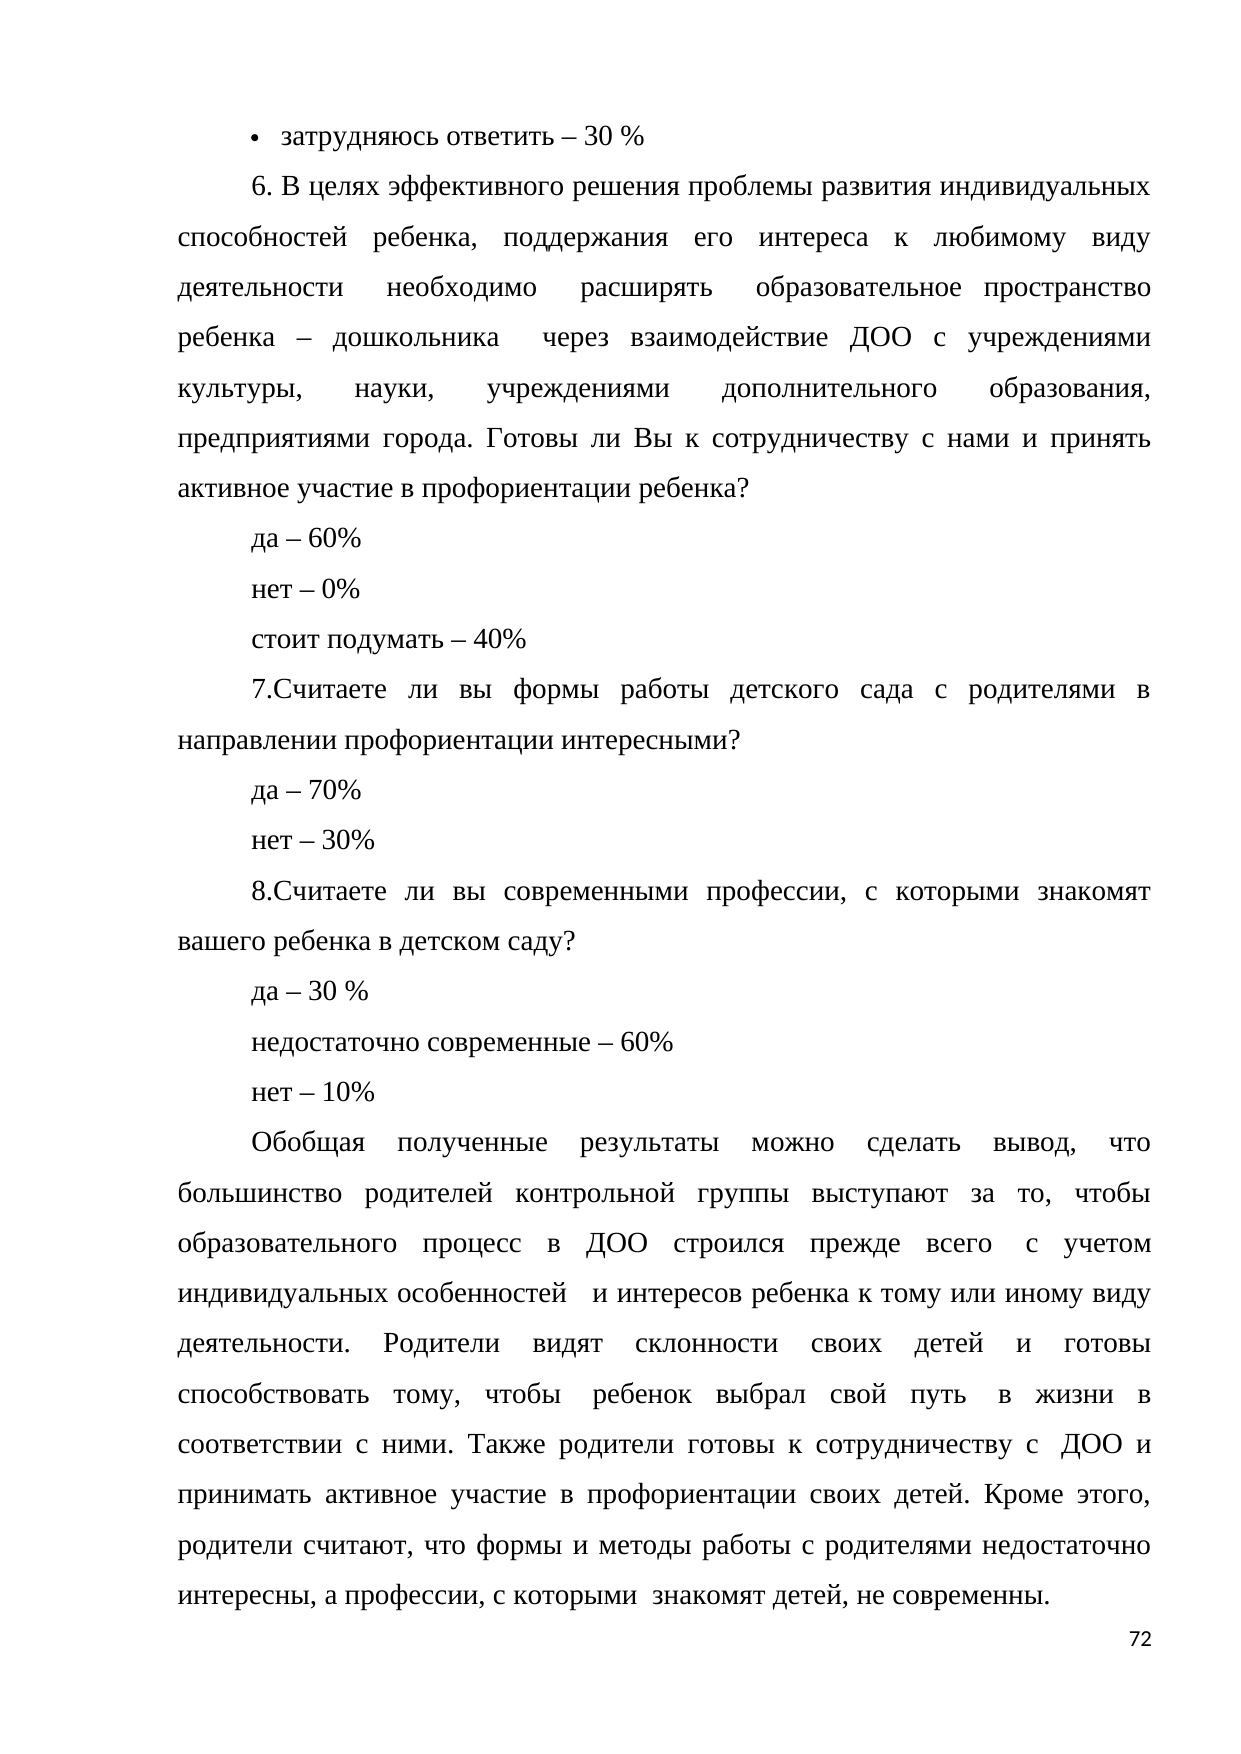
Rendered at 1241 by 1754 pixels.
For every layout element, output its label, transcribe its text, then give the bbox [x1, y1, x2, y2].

text 7.Считаете ли вы формы работы детского сада с родителями в направлении профориентации интересными? [177, 672, 1152, 755]
list затрудняюсь ответить – 30 % [177, 118, 1152, 152]
list недостаточно современные – 60% [251, 1024, 1152, 1057]
list да – 30 % [251, 973, 1152, 1007]
text стоит подумать – 40% [251, 621, 1152, 655]
list нет – 10% [251, 1074, 1152, 1108]
text нет – 30% [251, 822, 1152, 856]
text 6. В целях эффективного решения проблемы развития индивидуальных способностей ребенка, поддержания его интереса к любимому виду деятельности необходимо расширять образовательное пространство ребенка – дошкольника через взаимодействие ДОО с учреждениями культуры, науки, учреждениями дополнительного образования, предприятиями города. Готовы ли Вы к сотрудничеству с нами и принять активное участие в профориентации ребенка? [177, 168, 1152, 504]
text да – 70% [251, 772, 1152, 806]
text да – 60% [251, 521, 1152, 554]
text Обобщая полученные результаты можно сделать вывод, что большинство родителей контрольной группы выступают за то, чтобы образовательного процесс в ДОО строился прежде всего с учетом индивидуальных особенностей и интересов ребенка к тому или иному виду деятельности. Родители видят склонности своих детей и готовы способствовать тому, чтобы ребенок выбрал свой путь в жизни в соответствии с ними. Также родители готовы к сотрудничеству с ДОО и принимать активное участие в профориентации своих детей. Кроме этого, родители считают, что формы и методы работы с родителями недостаточно интересны, а профессии, с которыми знакомят детей, не современны. [177, 1124, 1152, 1611]
text нет – 0% [251, 571, 1152, 604]
text 8.Считаете ли вы современными профессии, с которыми знакомят вашего ребенка в детском саду? [177, 873, 1152, 957]
